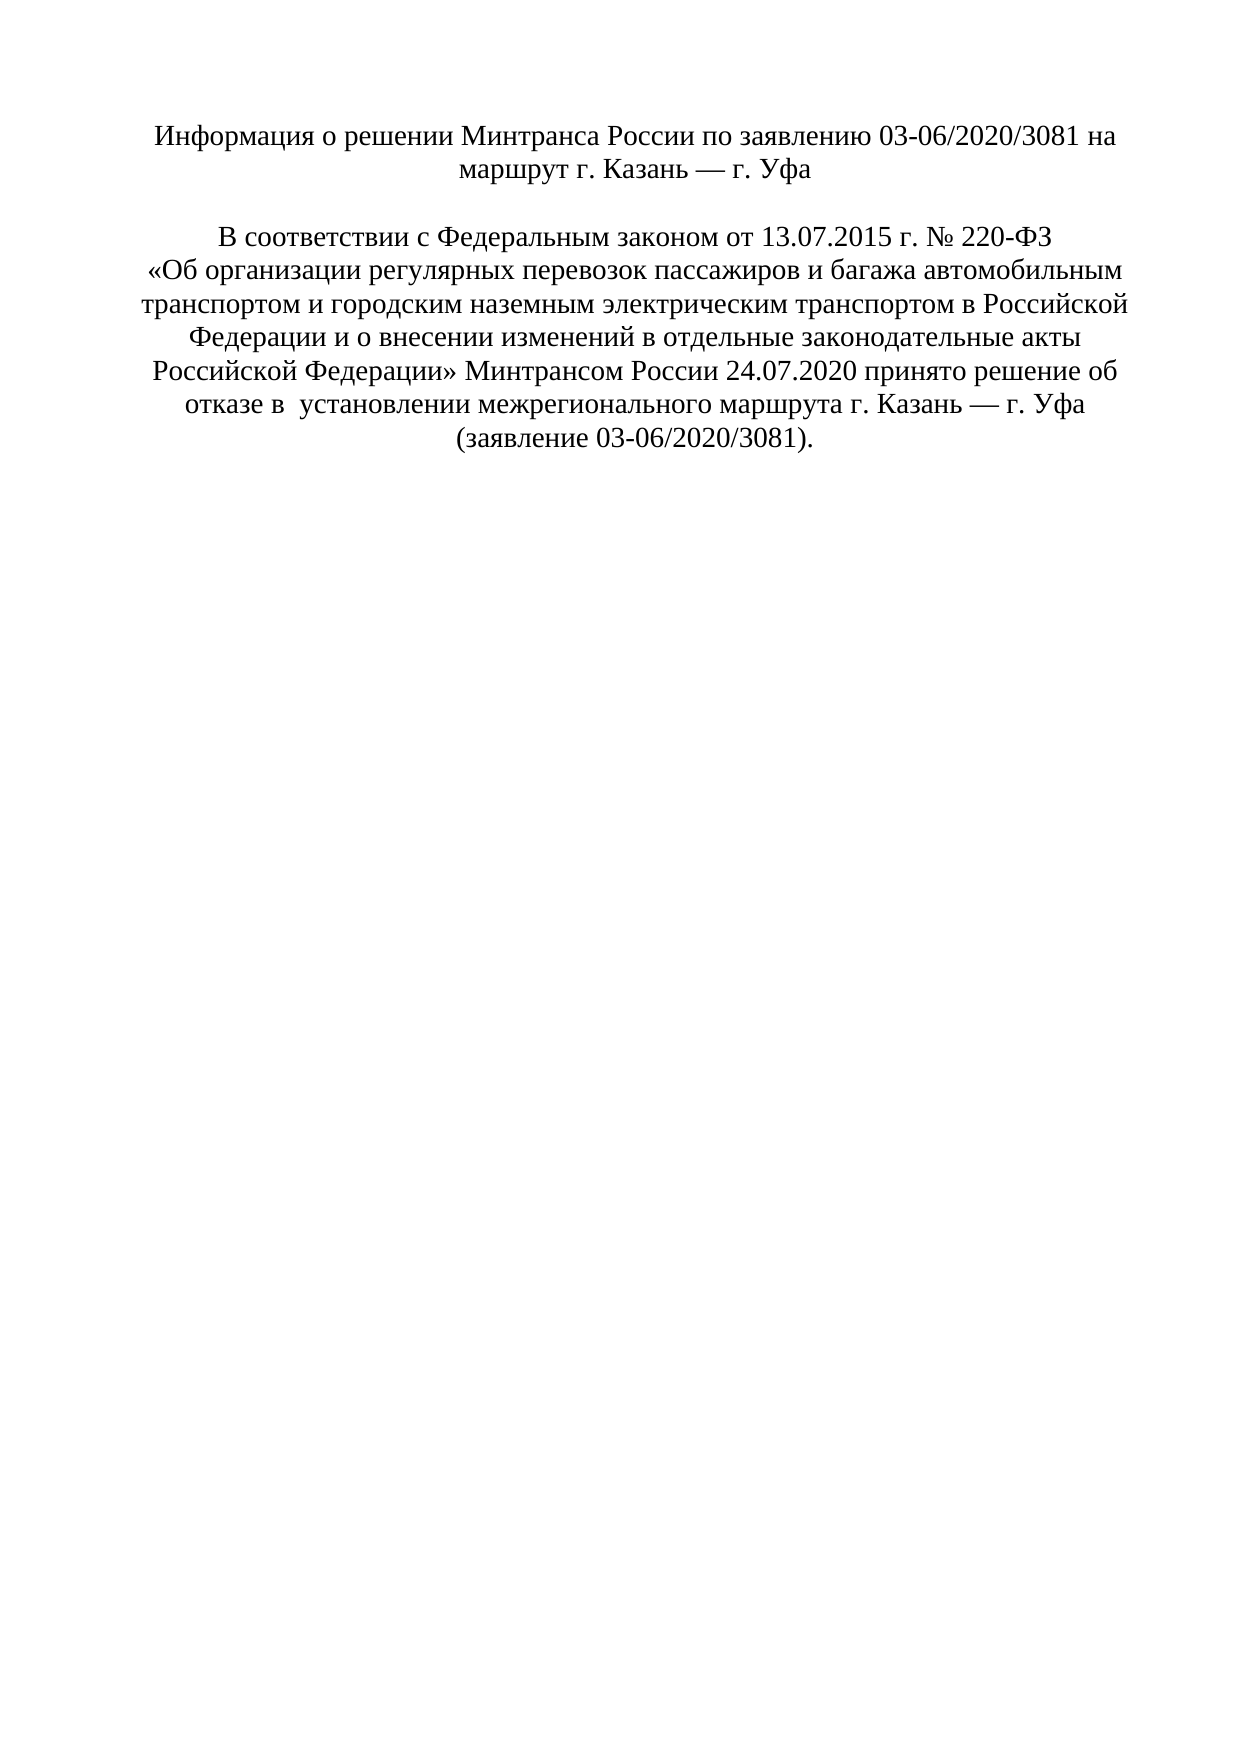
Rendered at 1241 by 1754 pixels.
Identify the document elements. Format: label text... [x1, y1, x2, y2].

text Информация о решении Минтранса России по заявлению 03-06/2020/3081 на маршрут г. Казань — г. Уфа [118, 118, 1152, 185]
text В соответствии с Федеральным законом от 13.07.2015 г. № 220-ФЗ «Об организации регулярных перевозок пассажиров и багажа автомобильным транспортом и городским наземным электрическим транспортом в Российской Федерации и о внесении изменений в отдельные законодательные акты Российской Федерации» Минтрансом России 24.07.2020 принято решение об отказе в установлении межрегионального маршрута г. Казань — г. Уфа (заявление 03-06/2020/3081). [118, 219, 1152, 453]
